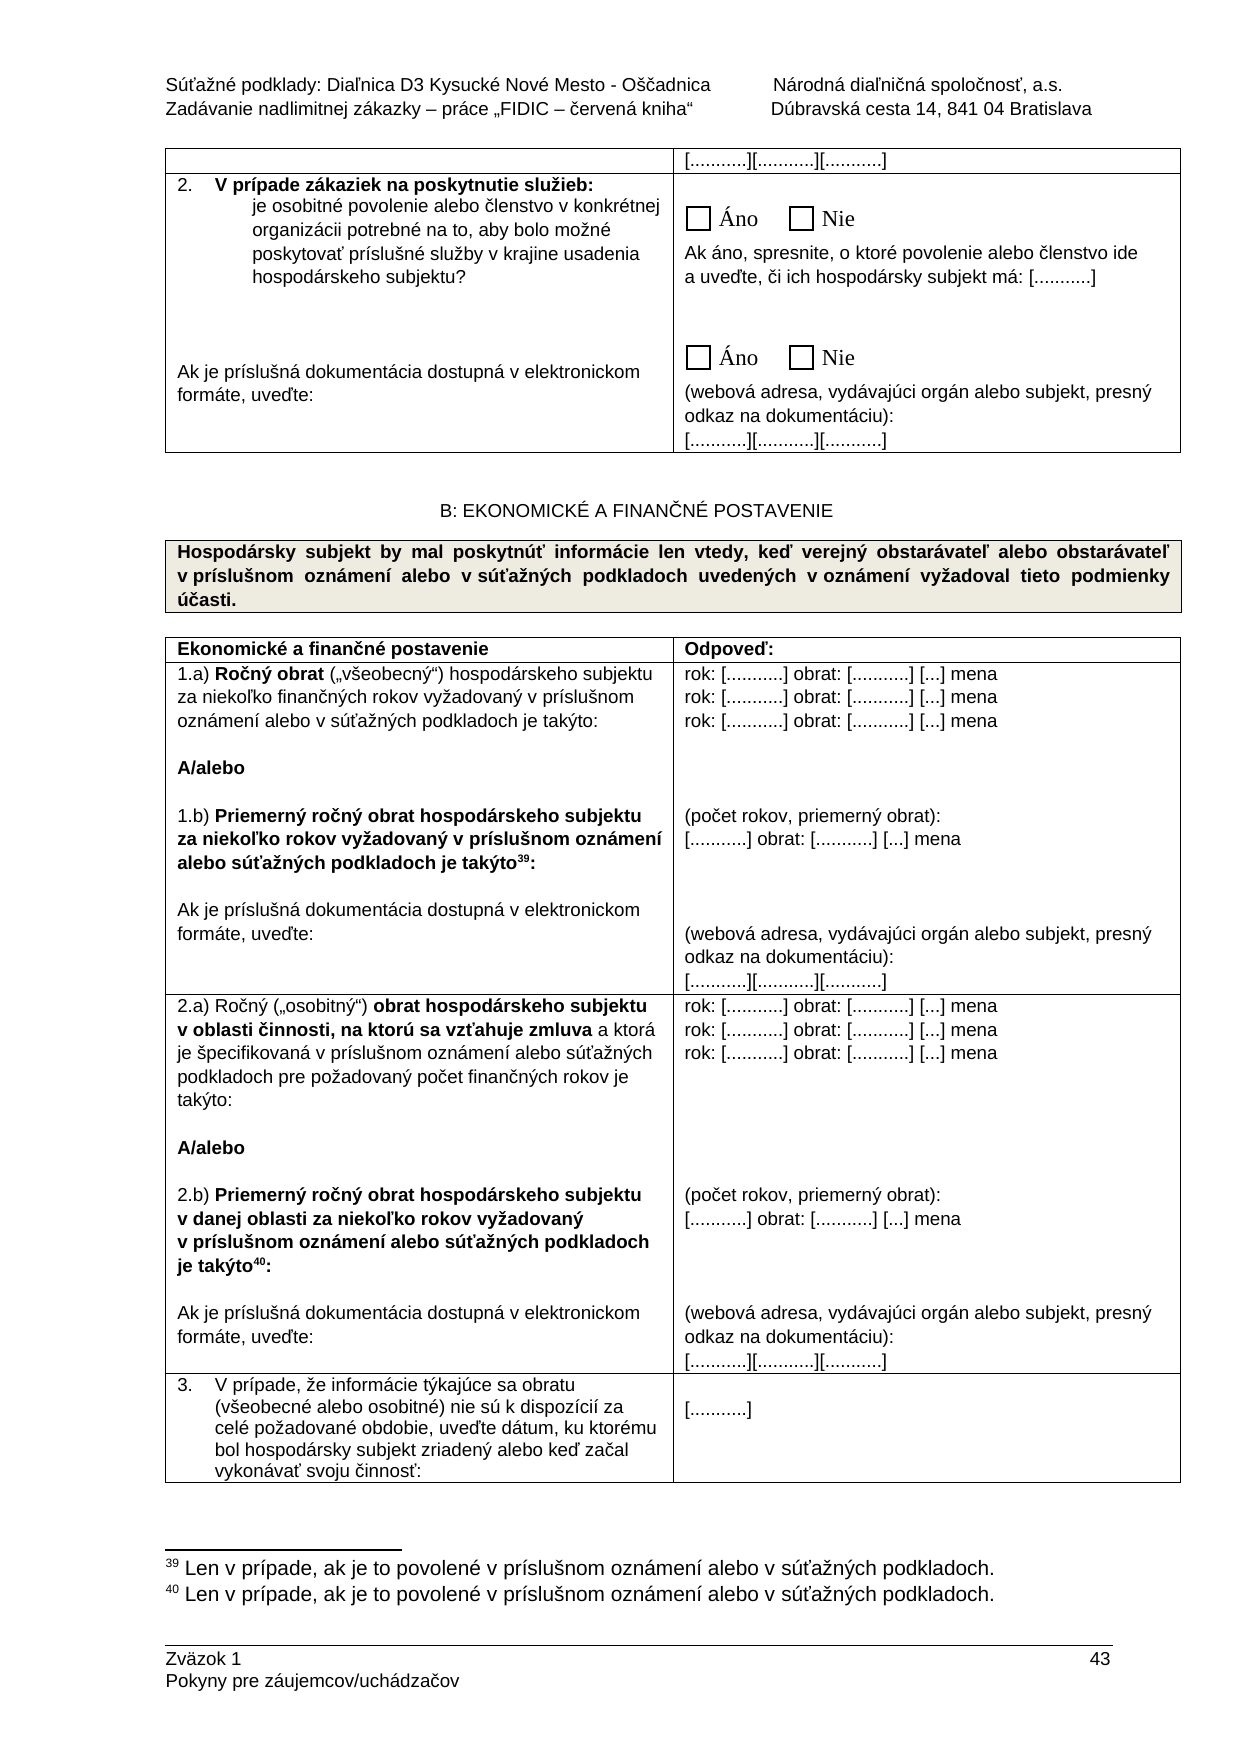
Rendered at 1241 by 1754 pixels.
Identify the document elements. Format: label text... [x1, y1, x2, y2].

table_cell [166, 149, 673, 172]
table_cell Ak áno, spresnite, o ktoré povolenie alebo členstvo ide a uveďte, či ich hospodársky subjekt má: [...........] (webová adresa, vydávajúci orgán alebo subjekt, presný odkaz na dokumentáciu): [...........][...........][...........] [674, 174, 1180, 452]
table_header Odpoveď: [674, 638, 1180, 662]
table_cell rok: [...........] obrat: [...........] [...] mena rok: [...........] obrat: [...........] [...] mena rok: [...........] obrat: [...........] [...] mena (počet rokov, priemerný obrat): [...........] obrat: [...........] [...] mena (webová adresa, vydávajúci orgán alebo subjekt, presný odkaz na dokumentáciu): [...........][...........][...........] [674, 663, 1180, 994]
table_cell [...........] [674, 1374, 1180, 1482]
text B: EKONOMICKÉ A FINANČNÉ POSTAVENIE [165, 500, 1107, 522]
table_cell 2.a) Ročný („osobitný“) obrat hospodárskeho subjektu v oblasti činnosti, na ktorú sa vzťahuje zmluva a ktorá je špecifikovaná v príslušnom oznámení alebo súťažných podkladoch pre požadovaný počet finančných rokov je takýto: A/alebo 2.b) Priemerný ročný obrat hospodárskeho subjektu v danej oblasti za niekoľko rokov vyžadovaný v príslušnom oznámení alebo súťažných podkladoch je takýto: Ak je príslušná dokumentácia dostupná v elektronickom formáte, uveďte: [166, 995, 673, 1373]
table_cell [674, 149, 1180, 172]
table_cell rok: [...........] obrat: [...........] [...] mena rok: [...........] obrat: [...........] [...] mena rok: [...........] obrat: [...........] [...] mena (počet rokov, priemerný obrat): [...........] obrat: [...........] [...] mena (webová adresa, vydávajúci orgán alebo subjekt, presný odkaz na dokumentáciu): [...........][...........][...........] [674, 995, 1180, 1373]
table_header Hospodársky subjekt by mal poskytnúť informácie len vtedy, keď verejný obstarávateľ alebo obstarávateľ v príslušnom oznámení alebo v súťažných podkladoch uvedených v oznámení vyžadoval tieto podmienky účasti. [166, 541, 1181, 612]
table_cell V prípade zákaziek na poskytnutie služieb: je osobitné povolenie alebo členstvo v konkrétnej organizácii potrebné na to, aby bolo možné poskytovať príslušné služby v krajine usadenia hospodárskeho subjektu? Ak je príslušná dokumentácia dostupná v elektronickom formáte, uveďte: [166, 174, 673, 452]
table_cell 1.a) Ročný obrat („všeobecný“) hospodárskeho subjektu za niekoľko finančných rokov vyžadovaný v príslušnom oznámení alebo v súťažných podkladoch je takýto: A/alebo 1.b) Priemerný ročný obrat hospodárskeho subjektu za niekoľko rokov vyžadovaný v príslušnom oznámení alebo súťažných podkladoch je takýto: Ak je príslušná dokumentácia dostupná v elektronickom formáte, uveďte: [166, 663, 673, 994]
table_header Ekonomické a finančné postavenie [166, 638, 673, 662]
table_cell V prípade, že informácie týkajúce sa obratu (všeobecné alebo osobitné) nie sú k dispozícií za celé požadované obdobie, uveďte dátum, ku ktorému bol hospodársky subjekt zriadený alebo keď začal vykonávať svoju činnosť: [166, 1374, 673, 1482]
